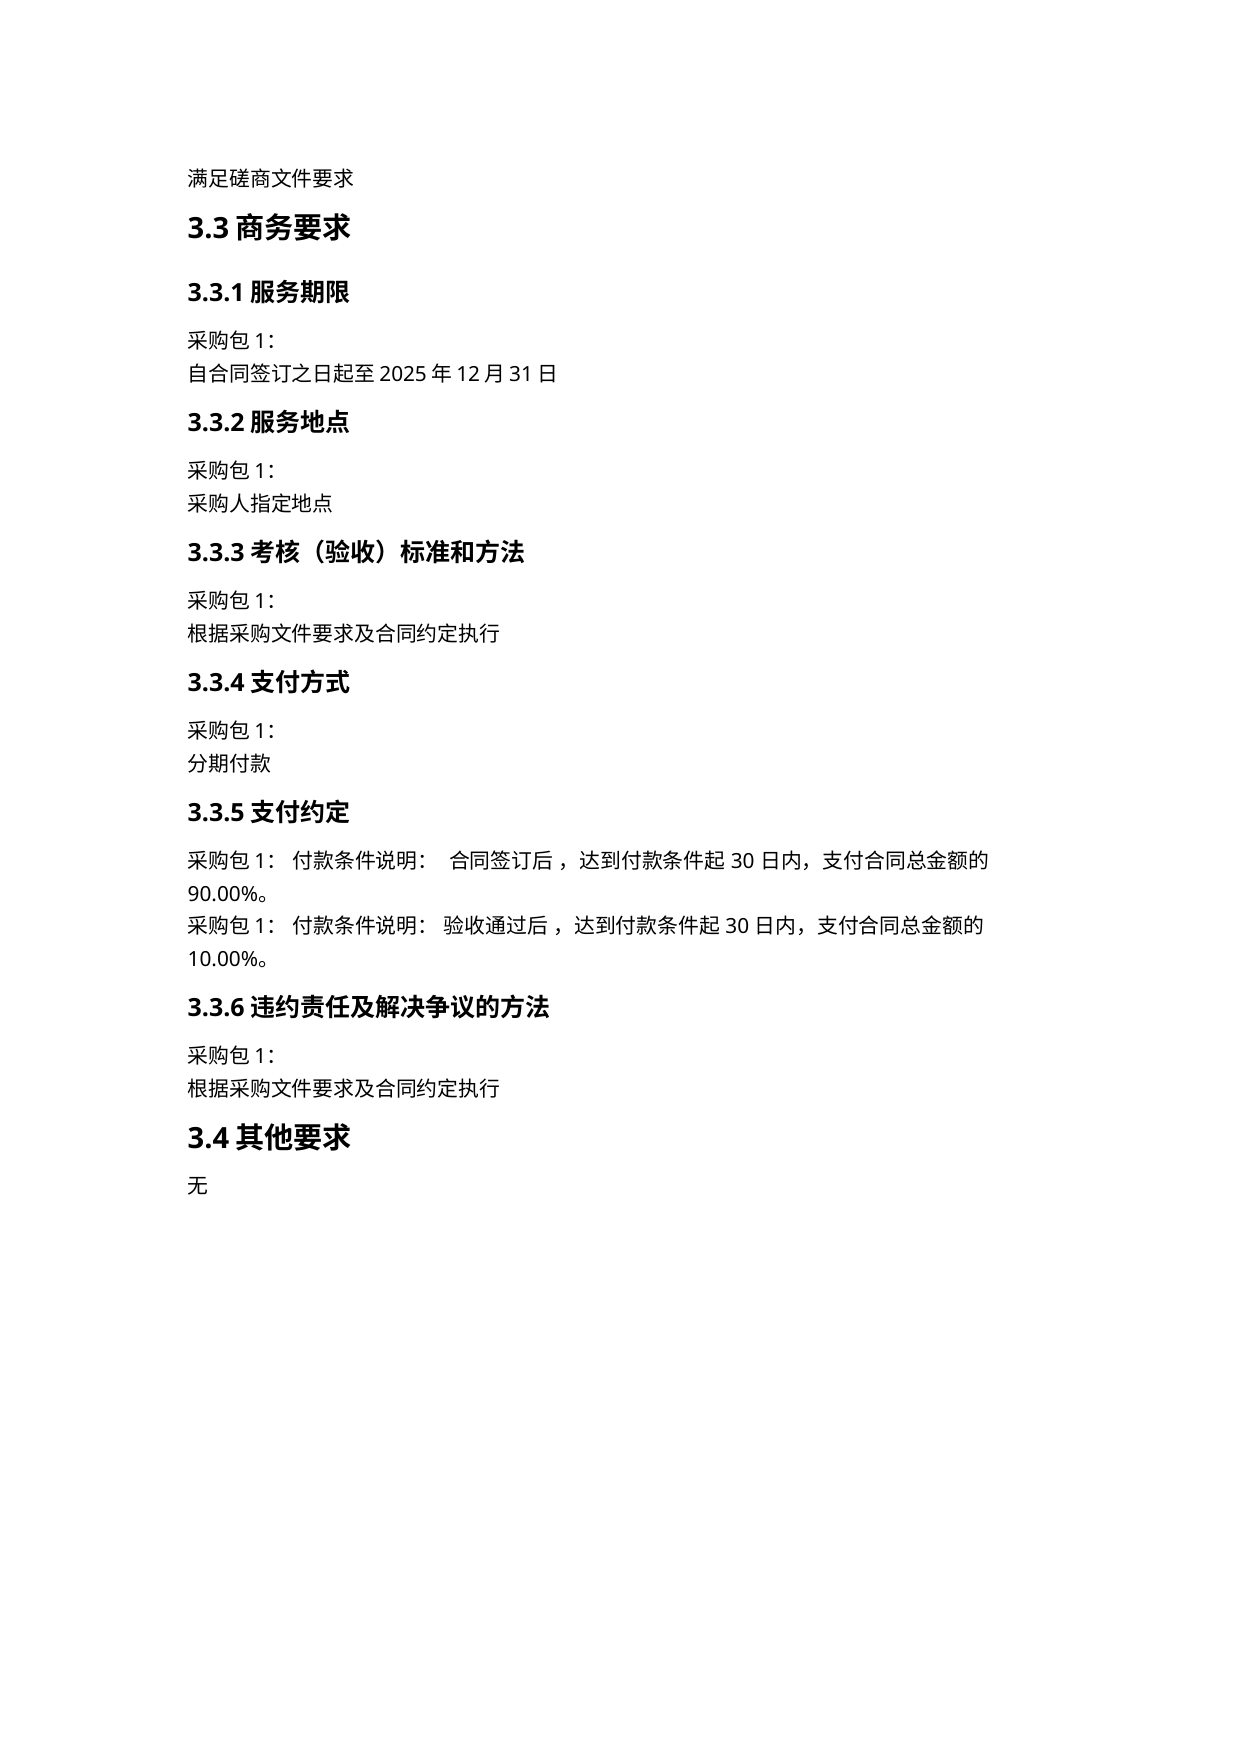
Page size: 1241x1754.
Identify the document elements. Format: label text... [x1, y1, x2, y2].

text 3.3.4支付方式 [187, 649, 1053, 714]
text 自合同签订之日起至2025年12月31日 [187, 357, 1053, 389]
text 采购包1： [187, 454, 1053, 487]
text 3.3.2服务地点 [187, 389, 1053, 454]
text 3.3.3考核（验收）标准和方法 [187, 519, 1053, 584]
text 无 [187, 1169, 1053, 1202]
text 根据采购文件要求及合同约定执行 [187, 617, 1053, 649]
text 3.4其他要求 [187, 1104, 1053, 1169]
text 采购包1： [187, 714, 1053, 747]
text 3.3商务要求 [187, 194, 1053, 259]
text 根据采购文件要求及合同约定执行 [187, 1072, 1053, 1104]
text 采购人指定地点 [187, 487, 1053, 519]
text 采购包1： 付款条件说明： 合同签订后 ，达到付款条件起 30 日内，支付合同总金额的 90.00%。 [187, 844, 1053, 909]
text 3.3.1服务期限 [187, 259, 1053, 324]
text 采购包1： [187, 1039, 1053, 1072]
text 采购包1： [187, 584, 1053, 617]
text 3.3.6违约责任及解决争议的方法 [187, 974, 1053, 1039]
text 3.3.5支付约定 [187, 779, 1053, 844]
text 采购包1： [187, 324, 1053, 357]
text 分期付款 [187, 747, 1053, 779]
text 满足磋商文件要求 [187, 162, 1053, 194]
text 采购包1： 付款条件说明： 验收通过后 ，达到付款条件起 30 日内，支付合同总金额的 10.00%。 [187, 909, 1053, 974]
